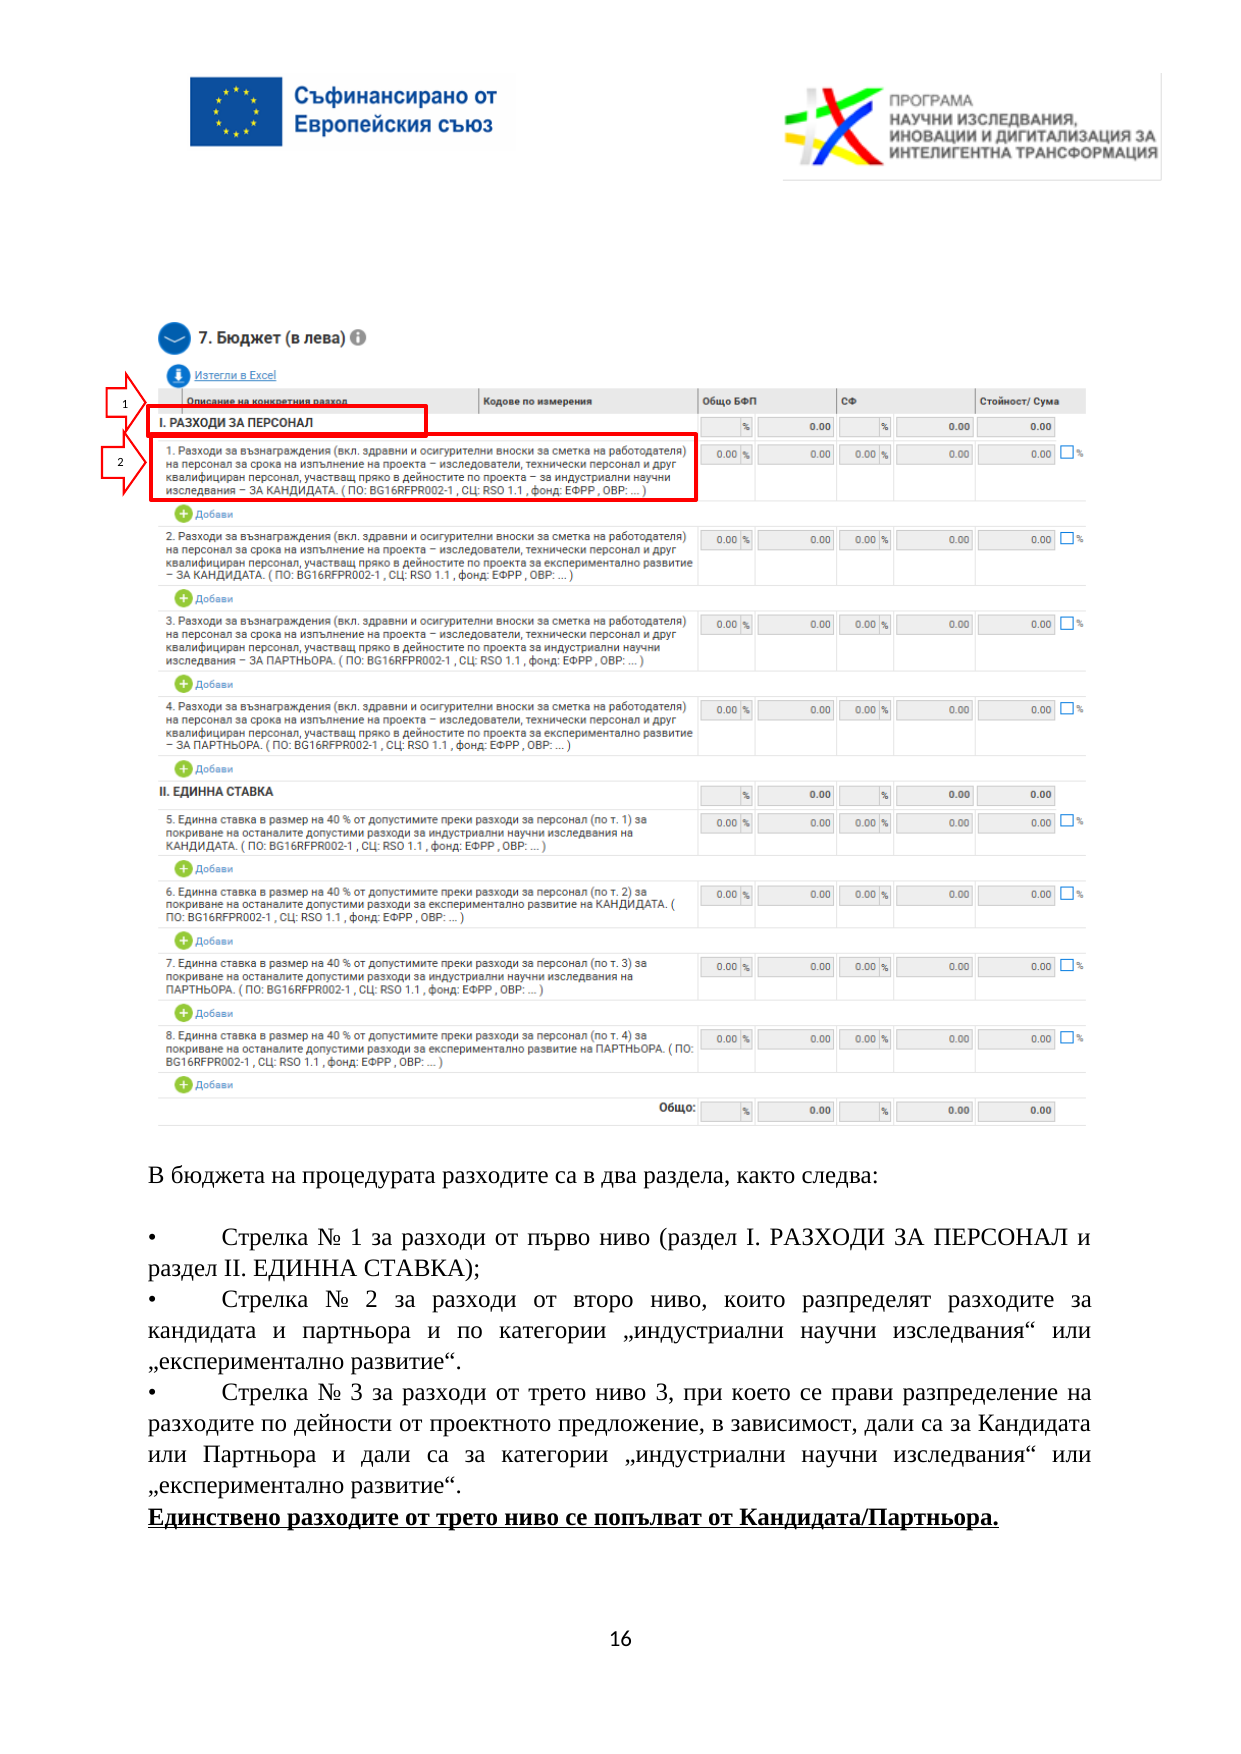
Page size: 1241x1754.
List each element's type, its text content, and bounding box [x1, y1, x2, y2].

text В бюджета на процедурата разходите са в два раздела, както следва: [148, 1160, 1093, 1189]
picture [147, 315, 1093, 1127]
text • Стрелка № 3 за разходи от трето ниво 3, при което се прави разпределение на разходите по дейности от проектното предложение, в зависимост, дали са за Кандидата или Партньора и дали са за категории „индустриални научни изследвания“ или „експериментално развитие“. [148, 1377, 1093, 1499]
text Единствено разходите от трето ниво се попълват от Кандидата/Партньора. [148, 1502, 1093, 1530]
text • Стрелка № 1 за разходи от първо ниво (раздел I. РАЗХОДИ ЗА ПЕРСОНАЛ и раздел II. ЕДИННА СТАВКА); [148, 1222, 1093, 1282]
picture [782, 73, 1163, 182]
picture [150, 408, 424, 432]
picture [186, 73, 517, 151]
picture [153, 436, 694, 498]
text • Стрелка № 2 за разходи от второ ниво, които разпределят разходите за кандидата и партньора и по категории „индустриални научни изследвания“ или „експериментално развитие“. [148, 1284, 1093, 1375]
